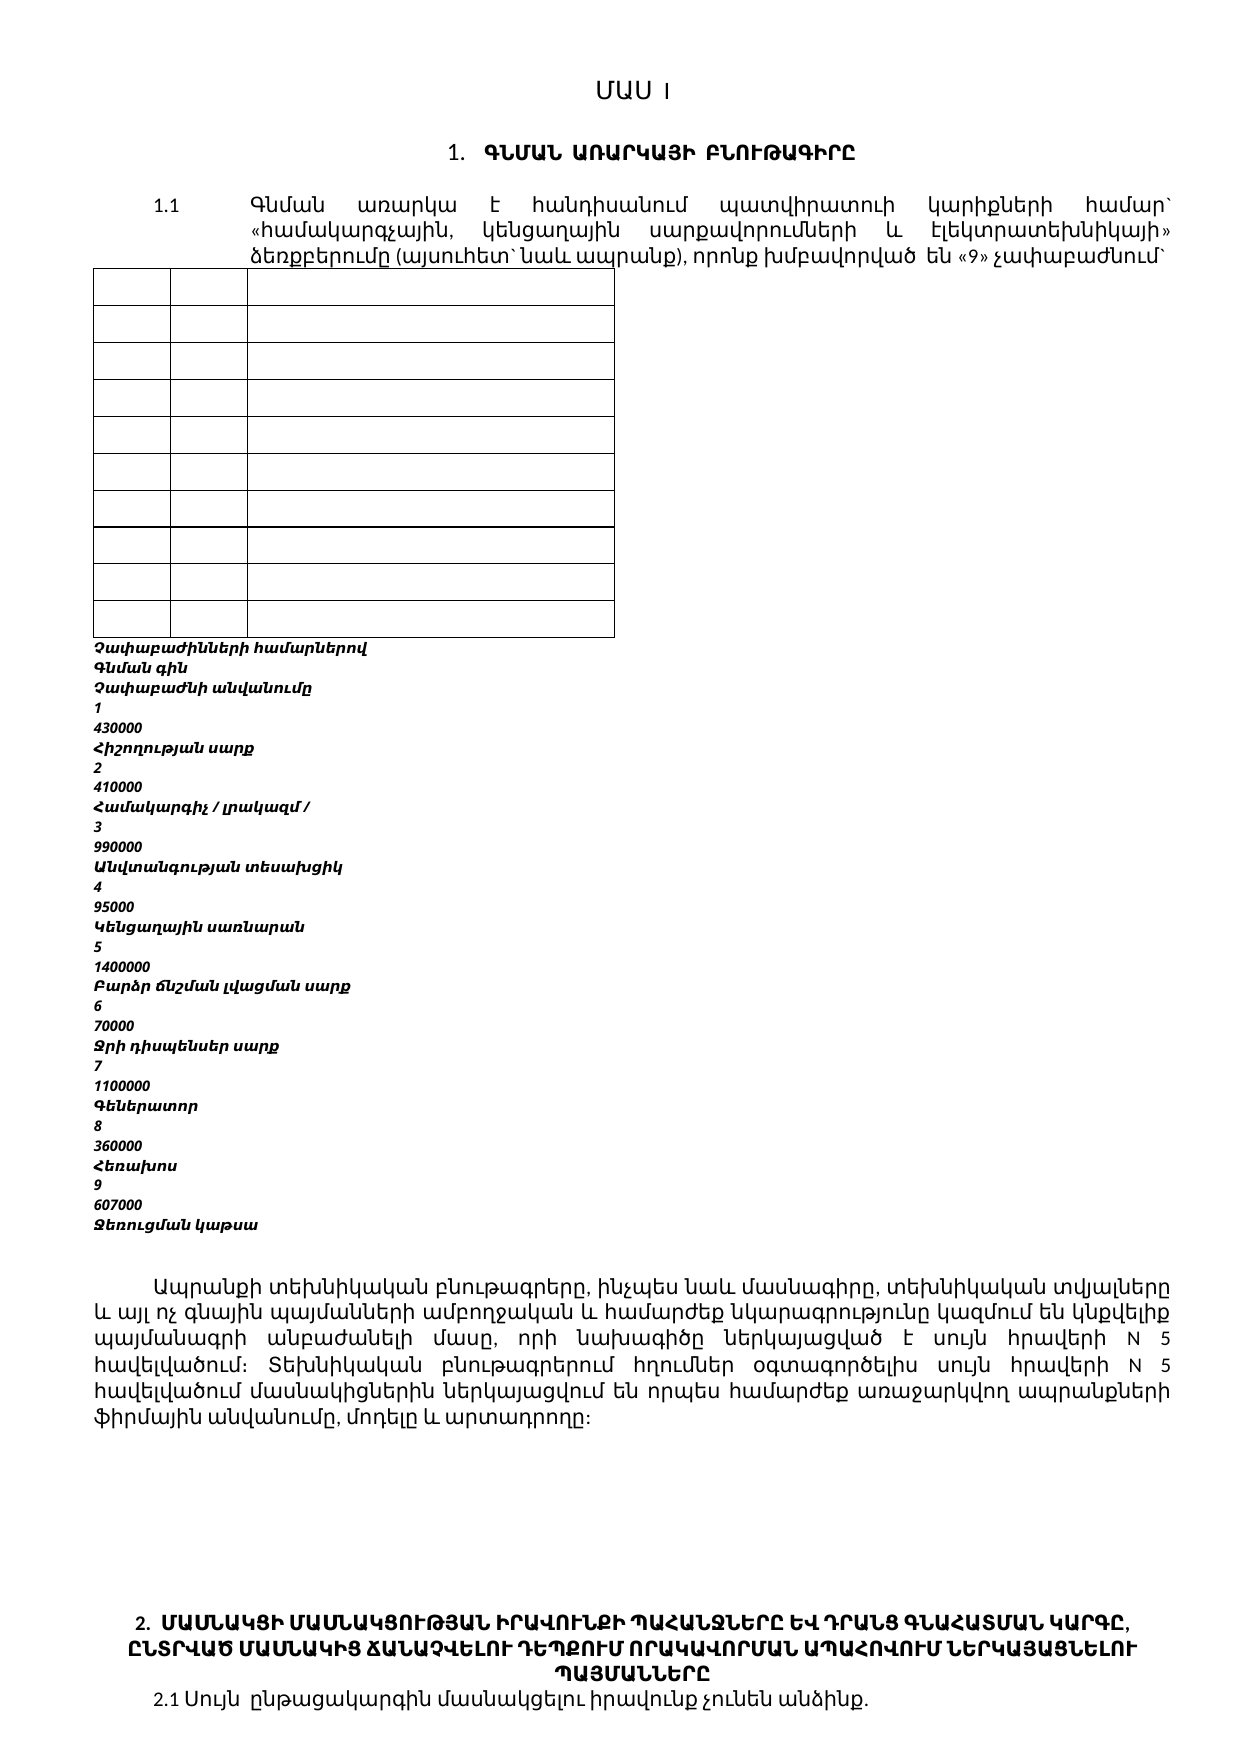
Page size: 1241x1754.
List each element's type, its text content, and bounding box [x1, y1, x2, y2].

text 2.1 Սույն ընթացակարգին մասնակցելու իրավունք չունեն անձինք. [94, 1687, 1171, 1712]
text ՄԱՍ I [94, 75, 1171, 106]
subtitle Գնման առարկա է հանդիսանում պատվիրատուի կարիքների համար` «համակարգչային, կենցաղային սարքավորումների և էլեկտրատեխնիկայի» ձեռքբերումը (այսուհետ` նաև ապրանք), որոնք խմբավորված են «9» չափաբաժնում` [153, 192, 1171, 268]
list ԳՆՄԱՆ ԱՌԱՐԿԱՅԻ ԲՆՈՒԹԱԳԻՐԸ [131, 136, 1171, 167]
text 2. ՄԱՍՆԱԿՑԻ ՄԱՍՆԱԿՑՈՒԹՅԱՆ ԻՐԱՎՈՒՆՔԻ ՊԱՀԱՆՋՆԵՐԸ ԵՎ ԴՐԱՆՑ ԳՆԱՀԱՏՄԱՆ ԿԱՐԳԸ, ԸՆՏՐՎԱԾ ՄԱՍՆԱԿԻՑ ՃԱՆԱՉՎԵԼՈՒ ԴԵՊՔՈՒՄ ՈՐԱԿԱՎՈՐՄԱՆ ԱՊԱՀՈՎՈՒՄ ՆԵՐԿԱՅԱՑՆԵԼՈՒ ՊԱՅՄԱՆՆԵՐԸ [94, 1610, 1171, 1687]
text Ապրանքի տեխնիկական բնութագրերը, ինչպես նաև մասնագիրը, տեխնիկական տվյալները և այլ ոչ գնային պայմանների ամբողջական և համարժեք նկարագրությունը կազմում են կնքվելիք պայմանագրի անբաժանելի մասը, որի նախագիծը ներկայացված է սույն հրավերի N 5 հավելվածում։ Տեխնիկական բնութագրերում հղումներ օգտագործելիս սույն հրավերի N 5 հավելվածում մասնակիցներին ներկայացվում են որպես համարժեք առաջարկվող ապրանքների ֆիրմային անվանումը, մոդելը և արտադրողը: [94, 1274, 1171, 1429]
